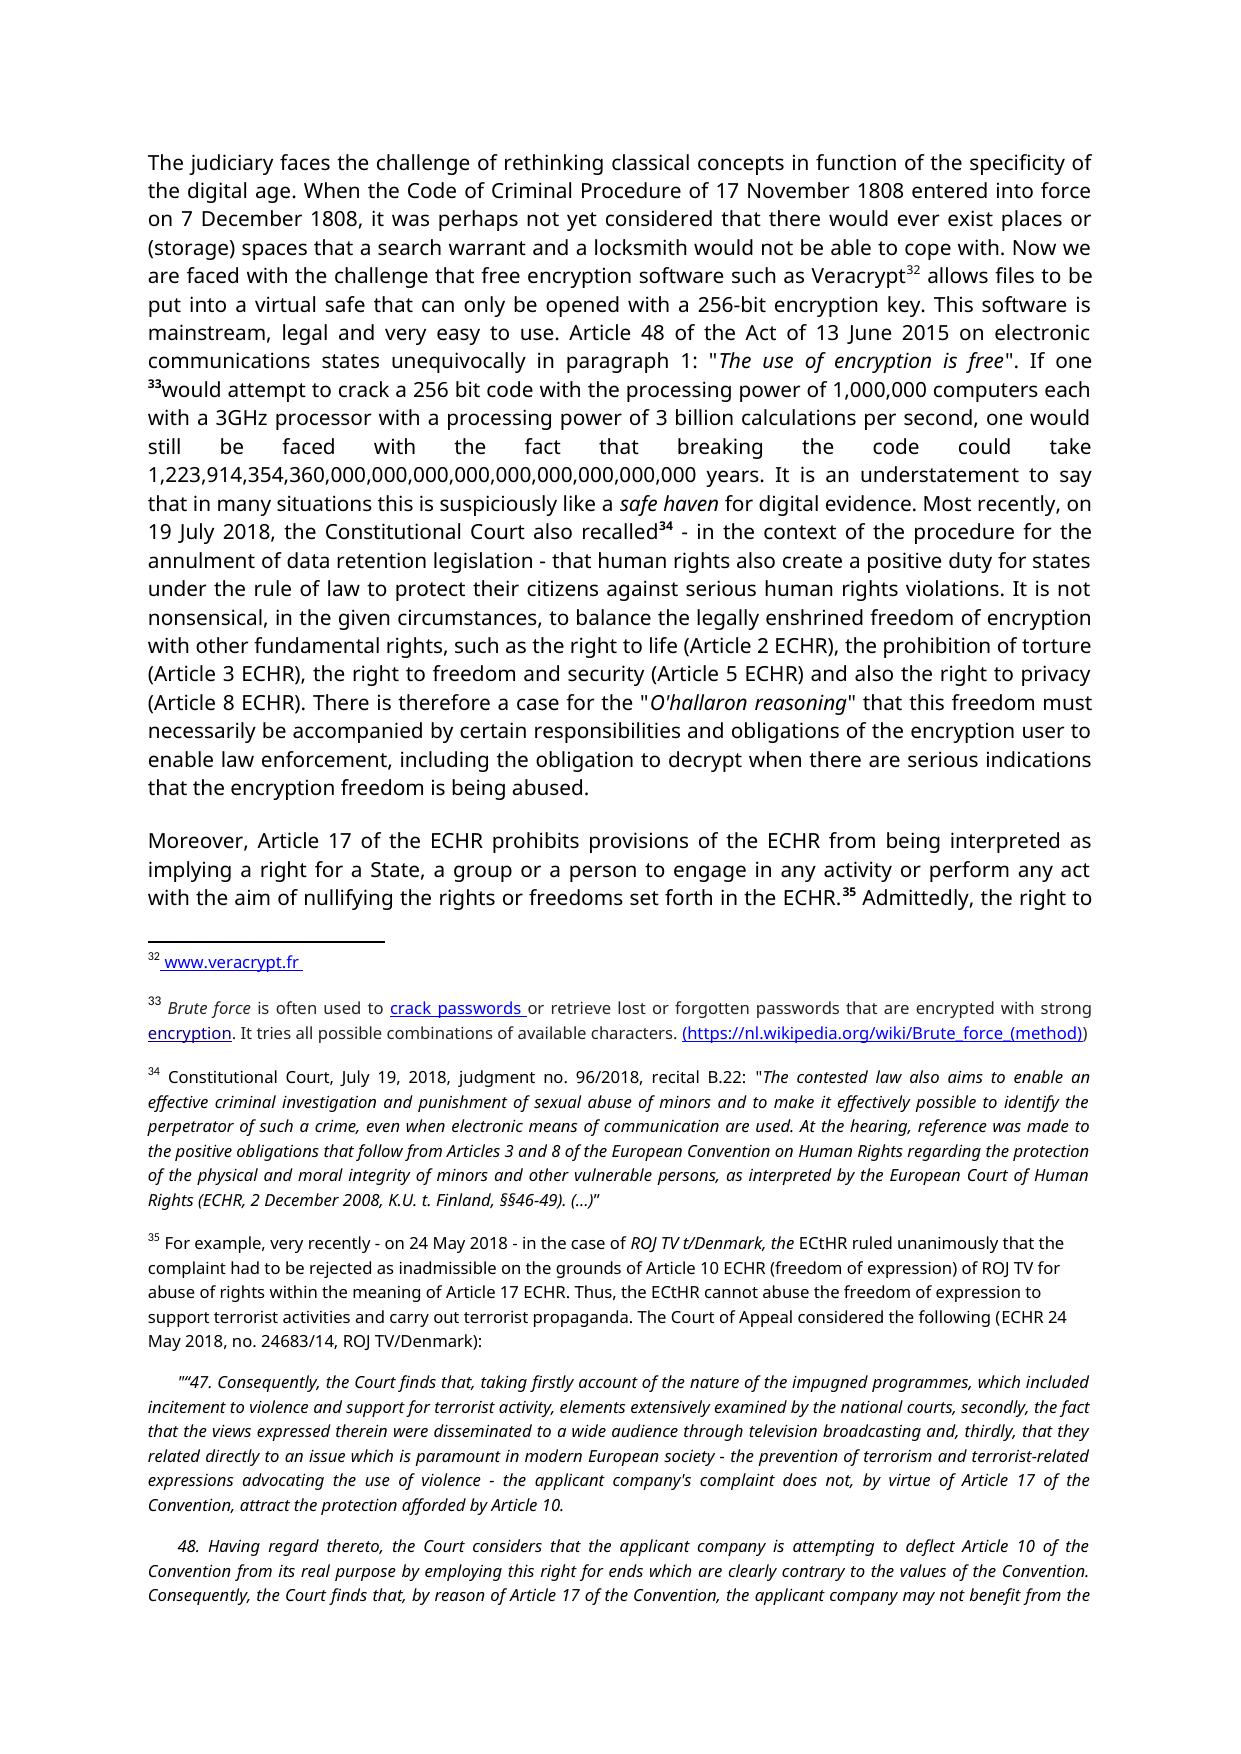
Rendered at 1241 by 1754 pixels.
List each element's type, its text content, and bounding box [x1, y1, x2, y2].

text The judiciary faces the challenge of rethinking classical concepts in function of the specificity of the digital age. When the Code of Criminal Procedure of 17 November 1808 entered into force on 7 December 1808, it was perhaps not yet considered that there would ever exist places or (storage) spaces that a search warrant and a locksmith would not be able to cope with. Now we are faced with the challenge that free encryption software such as Veracrypt allows files to be put into a virtual safe that can only be opened with a 256-bit encryption key. This software is mainstream, legal and very easy to use. Article 48 of the Act of 13 June 2015 on electronic communications states unequivocally in paragraph 1: "The use of encryption is free". If one would attempt to crack a 256 bit code with the processing power of 1,000,000 computers each with a 3GHz processor with a processing power of 3 billion calculations per second, one would still be faced with the fact that breaking the code could take 1,223,914,354,360,000,000,000,000,000,000,000,000,000 years. It is an understatement to say that in many situations this is suspiciously like a safe haven for digital evidence. Most recently, on 19 July 2018, the Constitutional Court also recalled - in the context of the procedure for the annulment of data retention legislation - that human rights also create a positive duty for states under the rule of law to protect their citizens against serious human rights violations. It is not nonsensical, in the given circumstances, to balance the legally enshrined freedom of encryption with other fundamental rights, such as the right to life (Article 2 ECHR), the prohibition of torture (Article 3 ECHR), the right to freedom and security (Article 5 ECHR) and also the right to privacy (Article 8 ECHR). There is therefore a case for the "O'hallaron reasoning" that this freedom must necessarily be accompanied by certain responsibilities and obligations of the encryption user to enable law enforcement, including the obligation to decrypt when there are serious indications that the encryption freedom is being abused. [148, 148, 1093, 802]
